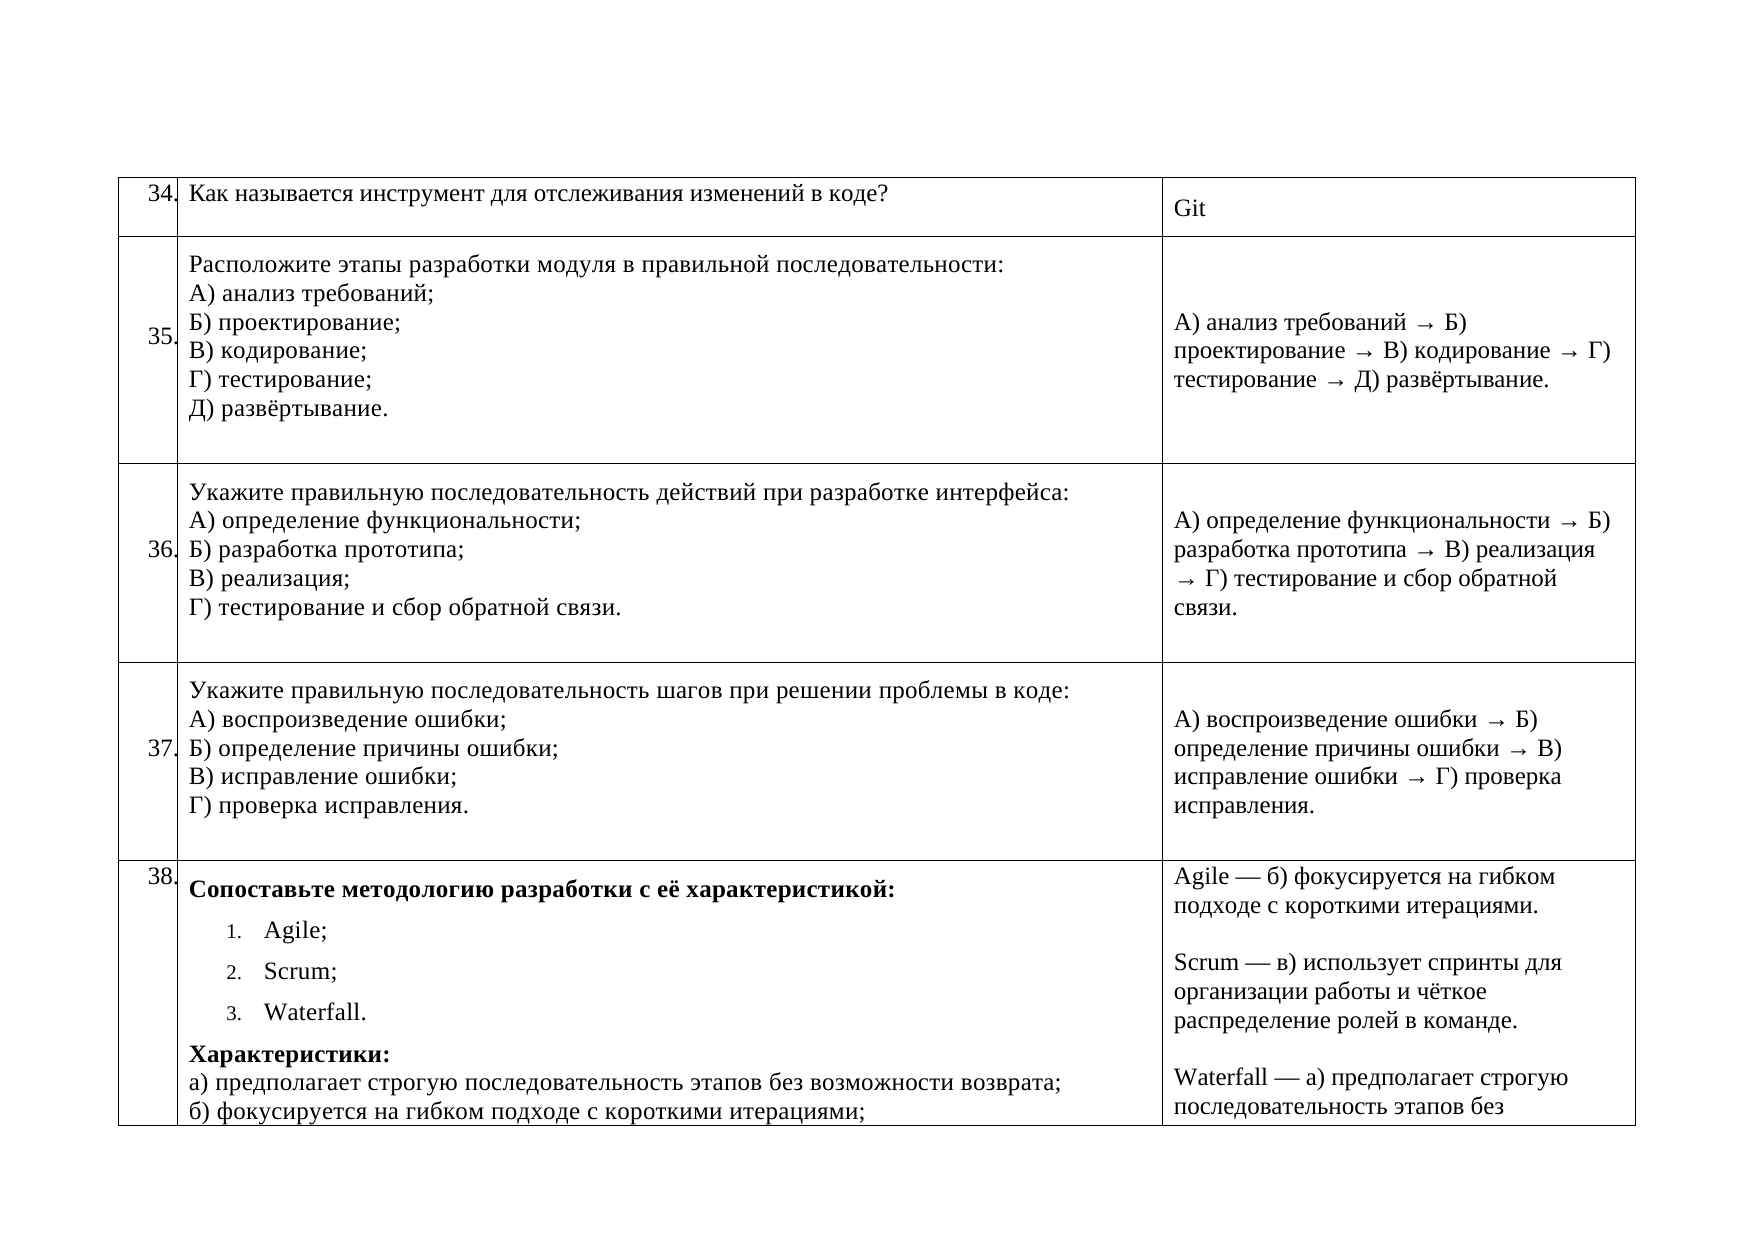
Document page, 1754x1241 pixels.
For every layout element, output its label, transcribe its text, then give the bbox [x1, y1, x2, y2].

table_cell Как называется инструмент для отслеживания изменений в коде? [178, 178, 1162, 236]
table_cell [119, 663, 177, 860]
table_cell А) определение функциональности → Б) разработка прототипа → В) реализация → Г) тестирование и сбор обратной связи. [1163, 464, 1635, 662]
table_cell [1163, 861, 1635, 1125]
table_cell [119, 178, 177, 236]
table_cell Укажите правильную последовательность действий при разработке интерфейса: А) определение функциональности; Б) разработка прототипа; В) реализация; Г) тестирование и сбор обратной связи. [178, 464, 1162, 662]
table_cell [119, 464, 177, 662]
table_cell Расположите этапы разработки модуля в правильной последовательности: А) анализ требований; Б) проектирование; В) кодирование; Г) тестирование; Д) развёртывание. [178, 237, 1162, 463]
table_cell А) анализ требований → Б) проектирование → В) кодирование → Г) тестирование → Д) развёртывание. [1163, 237, 1635, 463]
table_cell [119, 237, 177, 463]
table_cell Укажите правильную последовательность шагов при решении проблемы в коде: А) воспроизведение ошибки; Б) определение причины ошибки; В) исправление ошибки; Г) проверка исправления. [178, 663, 1162, 860]
table_cell Git [1163, 178, 1635, 236]
table_cell А) воспроизведение ошибки → Б) определение причины ошибки → В) исправление ошибки → Г) проверка исправления. [1163, 663, 1635, 860]
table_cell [178, 861, 1162, 1125]
table_cell [119, 861, 177, 1125]
